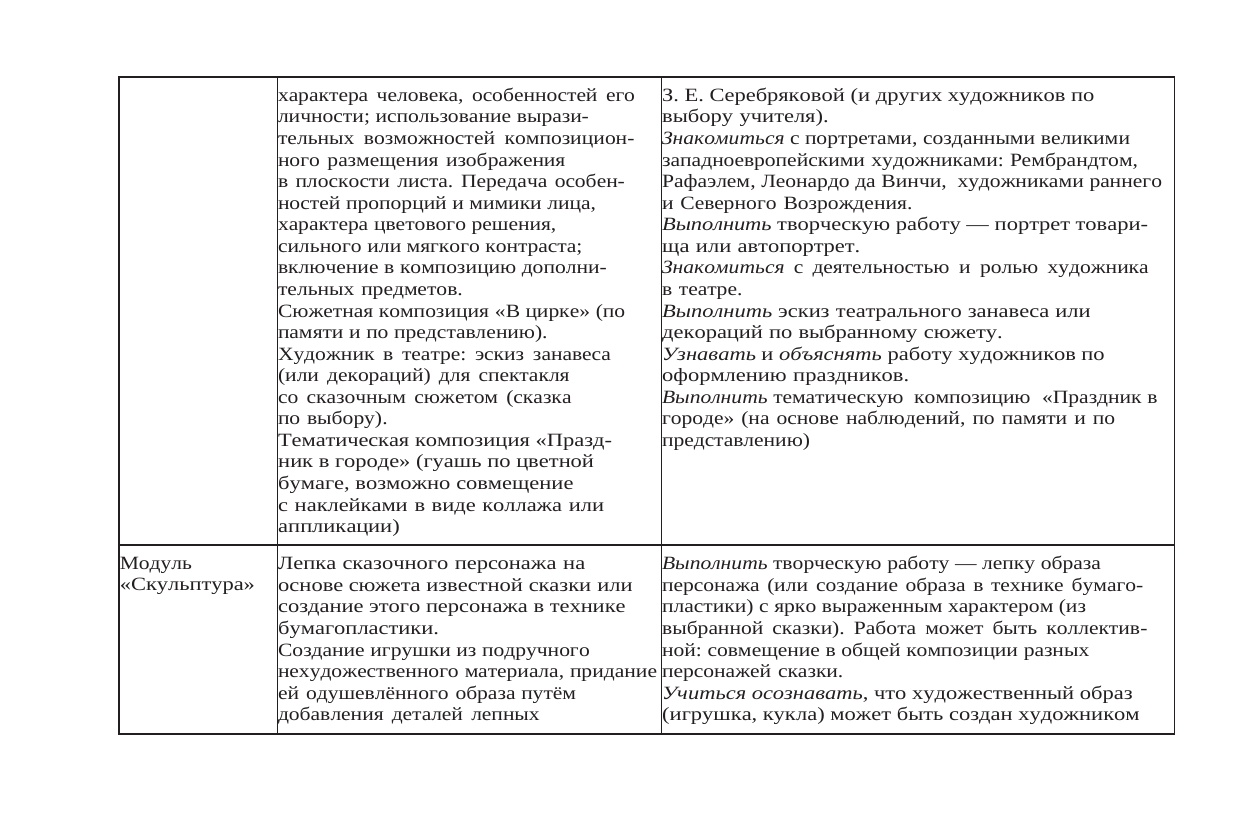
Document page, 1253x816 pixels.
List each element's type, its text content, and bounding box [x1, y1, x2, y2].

table_cell Модуль «Скульптура» [120, 546, 277, 733]
table_header характера человека, особенностей его личности; использование вырази- тельных возможностей композицион- ного размещения изображения в плоскости листа. Передача особен- ностей пропорций и мимики лица, характера цветового решения, сильного или мягкого контраста; включение в композицию дополни- тельных предметов. Сюжетная композиция «В цирке» (по памяти и по представлению). Художник в театре: эскиз занавеса (или декораций) для спектакля со сказочным сюжетом (сказка по выбору). Тематическая композиция «Празд- ник в городе» (гуашь по цветной бумаге, возможно совмещение с наклейками в виде коллажа или аппликации) [278, 78, 661, 544]
table_cell Лепка сказочного персонажа на основе сюжета известной сказки или создание этого персонажа в технике бумагопластики. Создание игрушки из подручного нехудожественного материала, придание ей одушевлённого образа путём добавления деталей лепных [278, 546, 661, 733]
table_cell Выполнить творческую работу — лепку образа персонажа (или создание образа в технике бумаго- пластики) с ярко выраженным характером (из выбранной сказки). Работа может быть коллектив- ной: совмещение в общей композиции разных персонажей сказки. Учиться осознавать, что художественный образ (игрушка, кукла) может быть создан художником [662, 546, 1174, 733]
table_header [120, 78, 277, 544]
table_header З. Е. Серебряковой (и других художников по выбору учителя). Знакомиться с портретами, созданными великими западноевропейскими художниками: Рембрандтом, Рафаэлем, Леонардо да Винчи, художниками раннего и Северного Возрождения. Выполнить творческую работу — портрет товари- ща или автопортрет. Знакомиться с деятельностью и ролью художника в театре. Выполнить эскиз театрального занавеса или декораций по выбранному сюжету. Узнавать и объяснять работу художников по оформлению праздников. Выполнить тематическую композицию «Праздник в городе» (на основе наблюдений, по памяти и по представлению) [662, 78, 1174, 544]
